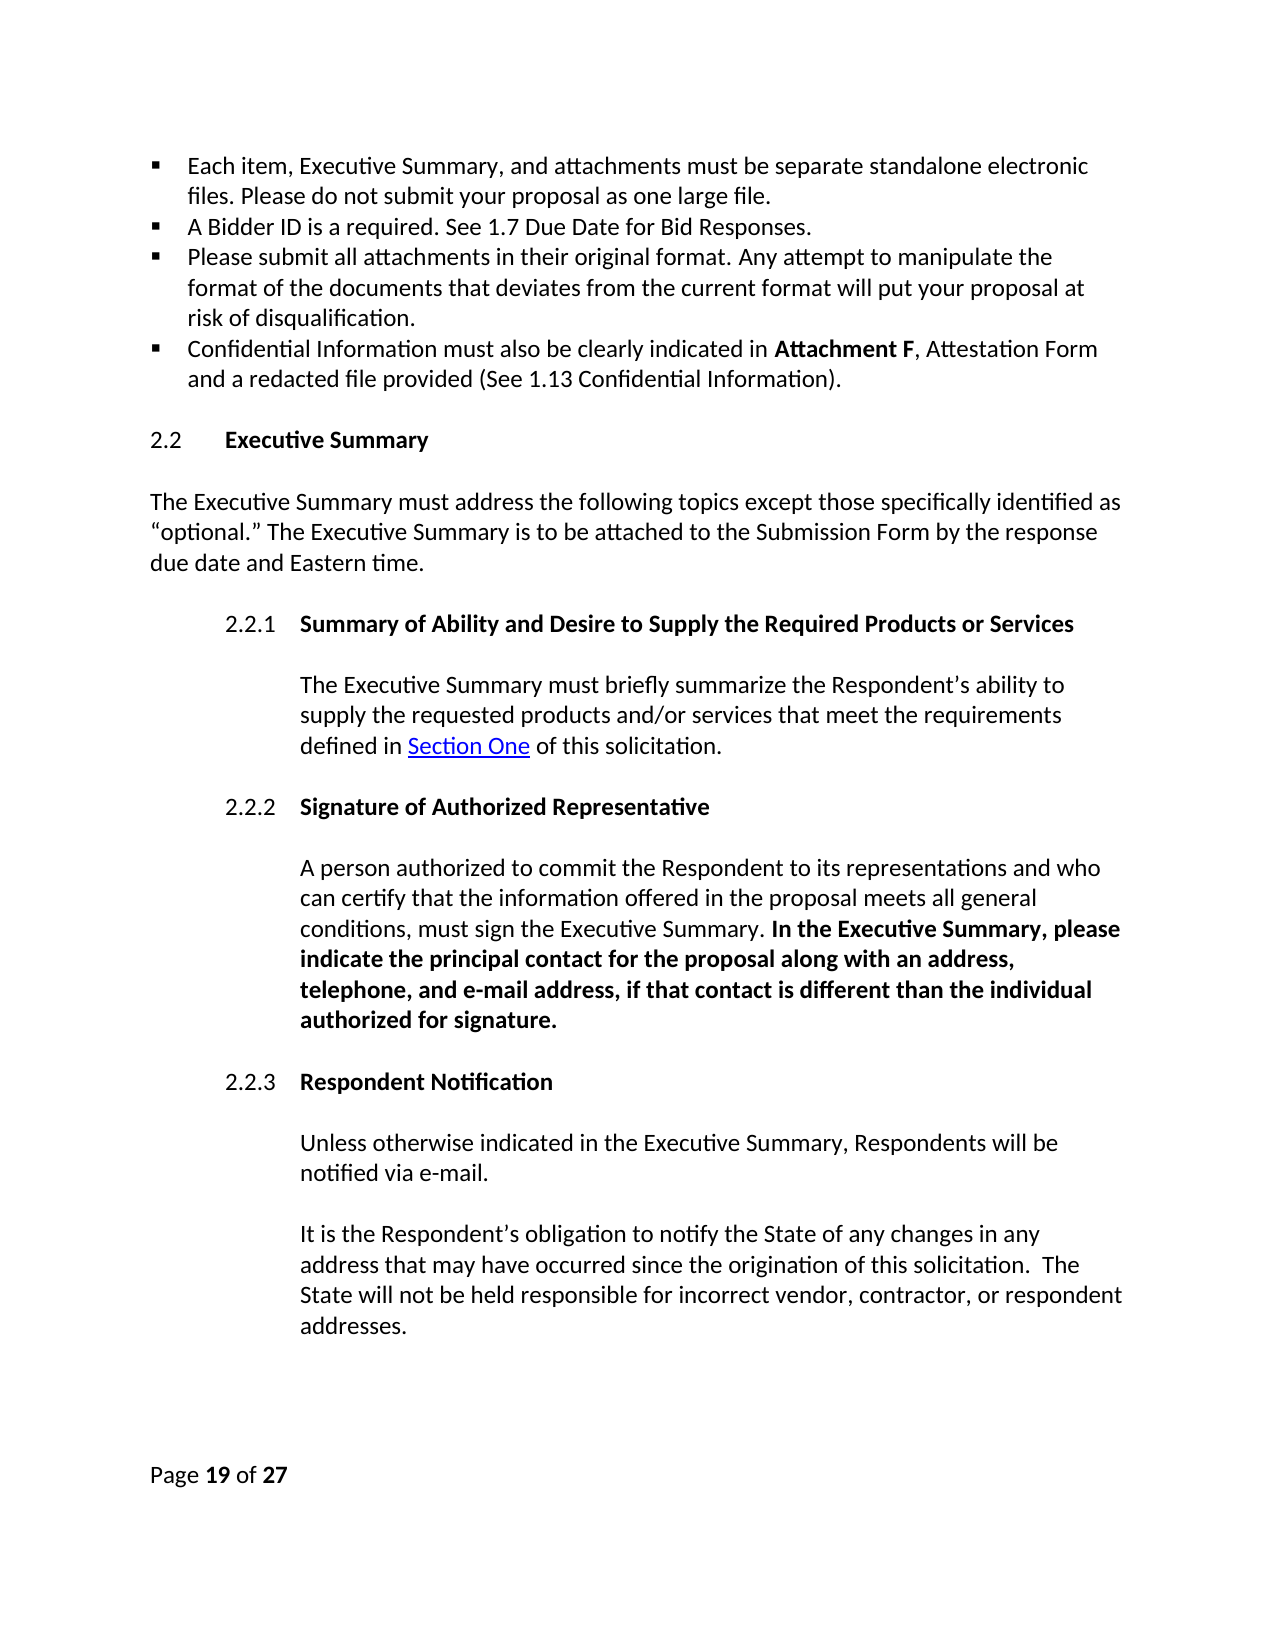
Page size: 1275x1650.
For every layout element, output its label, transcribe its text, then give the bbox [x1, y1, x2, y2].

subtitle 2.2.2 Signature of Authorized Representative [225, 791, 1125, 821]
list A Bidder ID is a required. See 1.7 Due Date for Bid Responses. [150, 211, 1125, 242]
list Please submit all attachments in their original format. Any attempt to manipulate the format of the documents that deviates from the current format will put your proposal at risk of disqualification. [150, 242, 1125, 333]
text The Executive Summary must briefly summarize the Respondent’s ability to supply the requested products and/or services that meet the requirements defined in Section One of this solicitation. [300, 669, 1125, 760]
subtitle 2.2.3 Respondent Notification [225, 1066, 1125, 1096]
subtitle 2.2.1 Summary of Ability and Desire to Supply the Required Products or Services [225, 608, 1125, 638]
text Unless otherwise indicated in the Executive Summary, Respondents will be notified via e-mail. [300, 1127, 1125, 1188]
list Each item, Executive Summary, and attachments must be separate standalone electronic files. Please do not submit your proposal as one large file. [150, 150, 1125, 211]
list Confidential Information must also be clearly indicated in Attachment F, Attestation Form and a redacted file provided (See 1.13 Confidential Information). [150, 333, 1125, 394]
text A person authorized to commit the Respondent to its representations and who can certify that the information offered in the proposal meets all general conditions, must sign the Executive Summary. In the Executive Summary, please indicate the principal contact for the proposal along with an address, telephone, and e-mail address, if that contact is different than the individual authorized for signature. [300, 852, 1125, 1035]
text It is the Respondent’s obligation to notify the State of any changes in any address that may have occurred since the origination of this solicitation. The State will not be held responsible for incorrect vendor, contractor, or respondent addresses. [300, 1218, 1125, 1340]
text The Executive Summary must address the following topics except those specifically identified as “optional.” The Executive Summary is to be attached to the Submission Form by the response due date and Eastern time. [150, 486, 1125, 577]
subtitle 2.2 Executive Summary [150, 425, 1125, 455]
